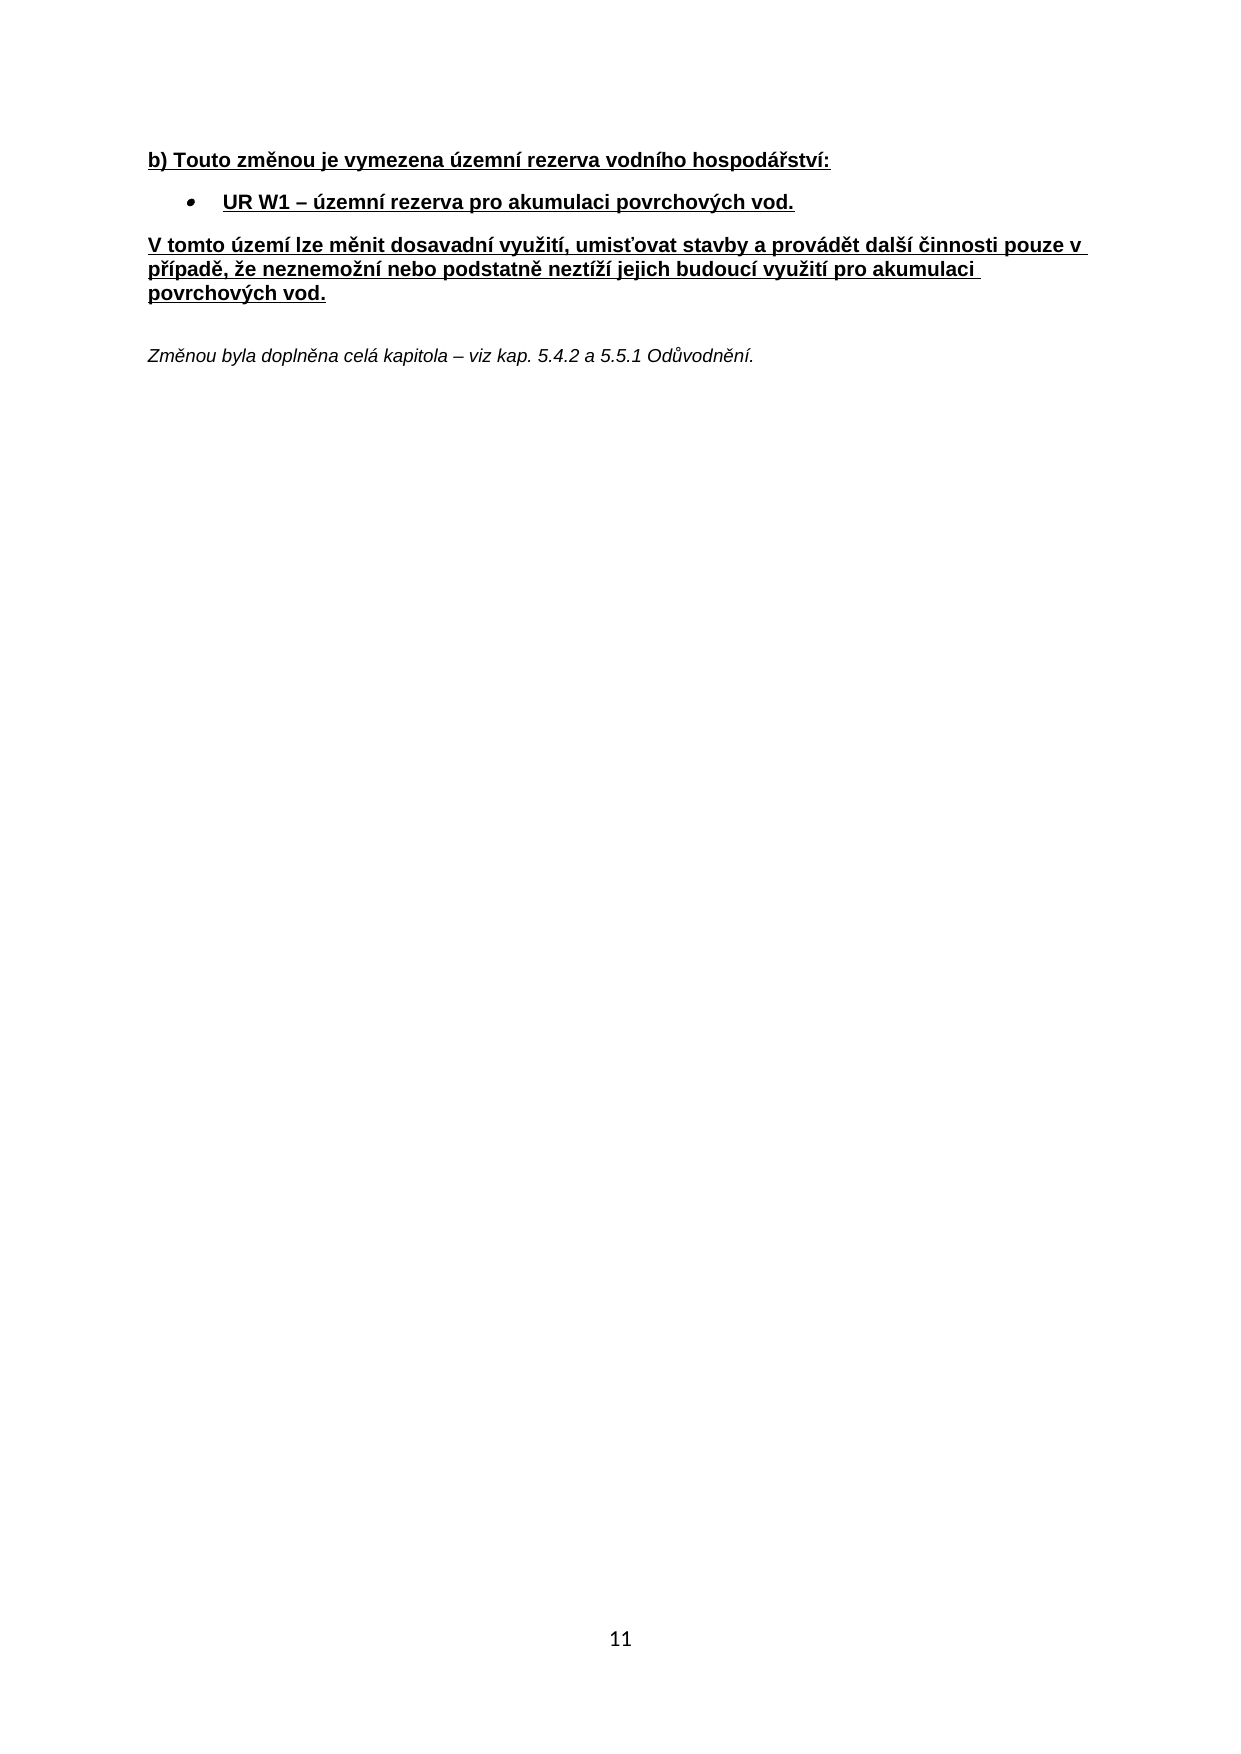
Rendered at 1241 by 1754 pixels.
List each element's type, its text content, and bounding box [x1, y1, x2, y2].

text V tomto území lze měnit dosavadní využití, umisťovat stavby a provádět další činnosti pouze v případě, že neznemožní nebo podstatně neztíží jejich budoucí využití pro akumulaci povrchových vod. [148, 233, 1093, 304]
list UR W1 – územní rezerva pro akumulaci povrchových vod. [185, 190, 1093, 214]
text b) Touto změnou je vymezena územní rezerva vodního hospodářství: [148, 148, 1093, 172]
text Změnou byla doplněna celá kapitola – viz kap. 5.4.2 a 5.5.1 Odůvodnění. [148, 344, 1093, 366]
